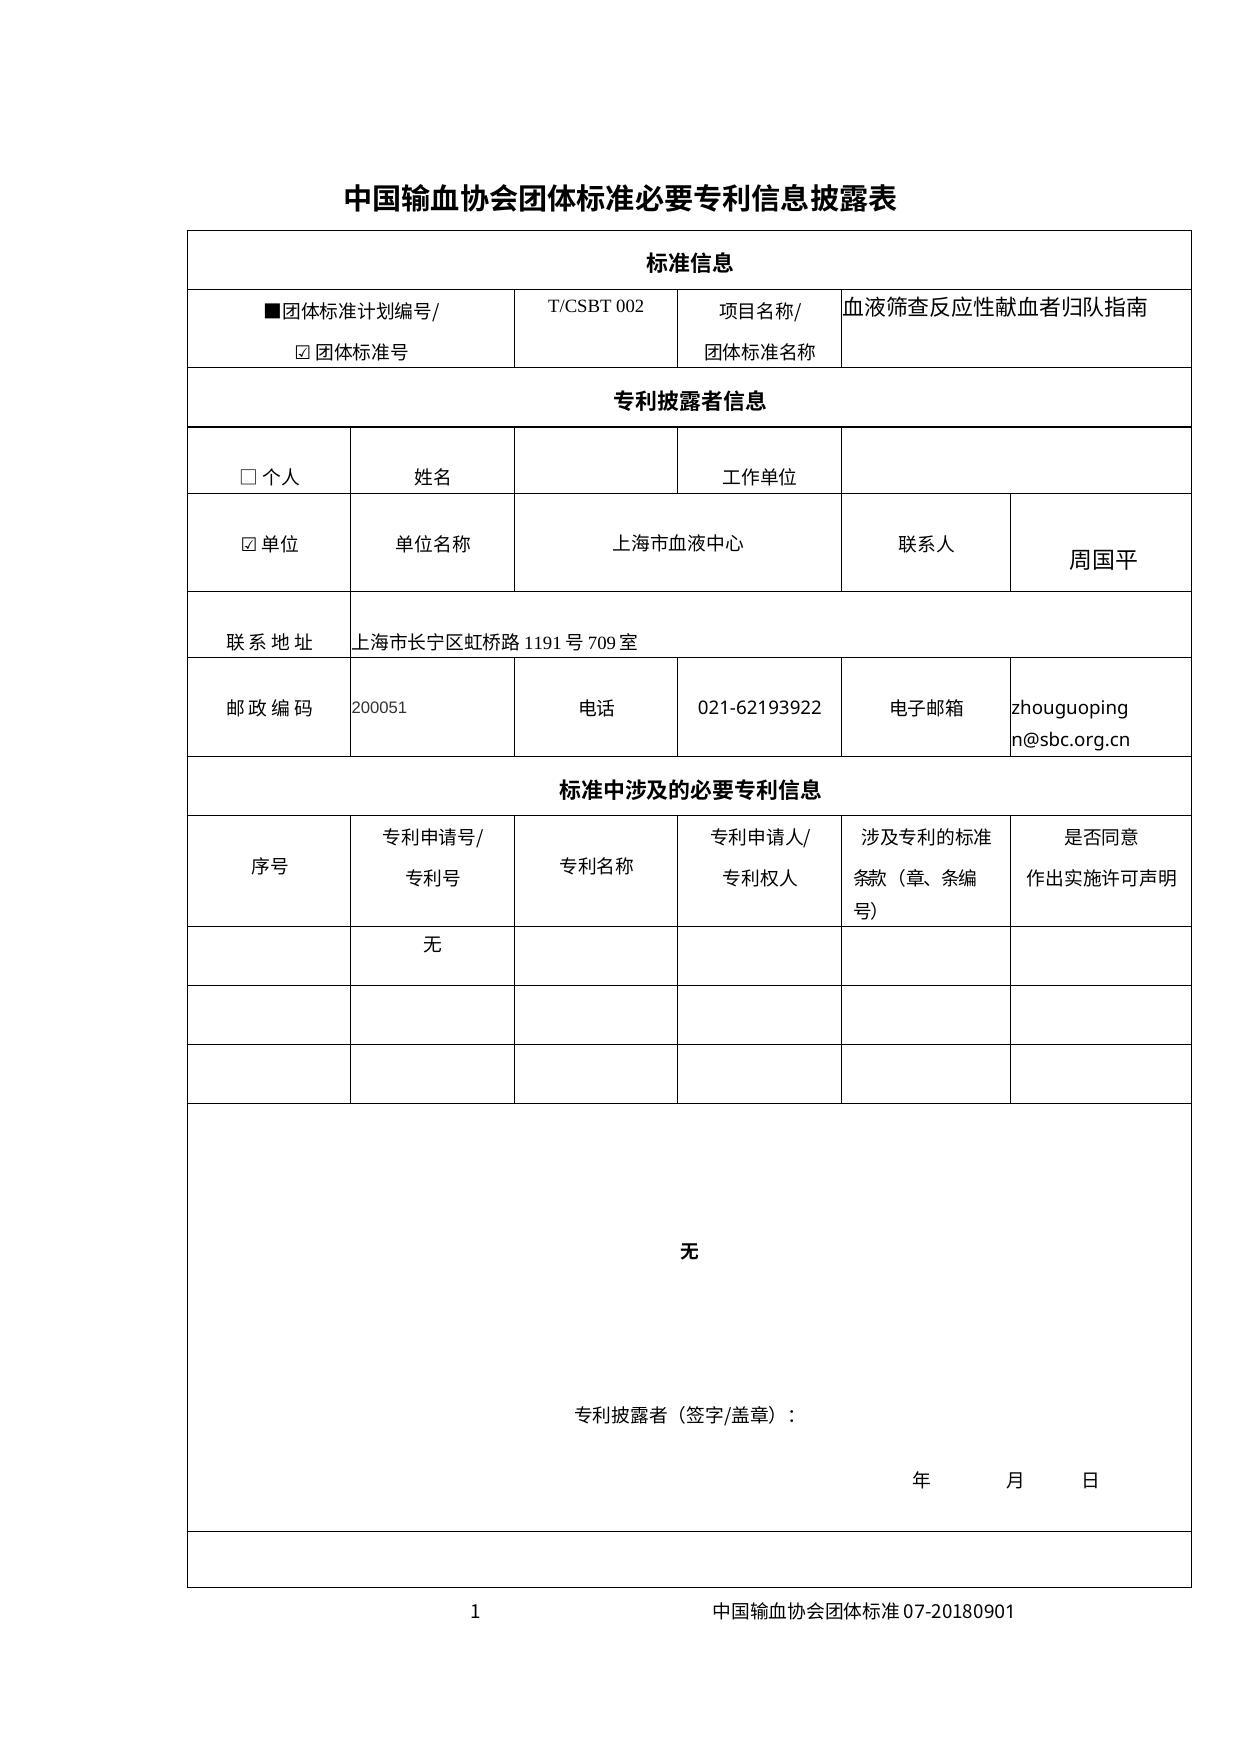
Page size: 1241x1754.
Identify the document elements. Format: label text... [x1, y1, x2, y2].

table_cell [188, 986, 350, 1044]
table_cell [1011, 1045, 1191, 1103]
table_cell 邮 政 编 码 [188, 658, 350, 756]
table_cell 联系人 [842, 494, 1010, 591]
table_cell 项目名称/ 团体标准名称 [678, 290, 841, 367]
table_cell [515, 986, 677, 1044]
table_cell 单位名称 [351, 494, 514, 591]
table_cell [678, 986, 841, 1044]
table_header 标准信息 [188, 231, 1191, 288]
table_cell [351, 1045, 514, 1103]
table_cell 姓名 [351, 428, 514, 493]
table_cell 专利名称 [515, 816, 677, 926]
table_cell 无 专利披露者（签字/盖章）： 年 月 日 [188, 1104, 1191, 1531]
table_cell [842, 428, 1191, 493]
table_cell [1011, 986, 1191, 1044]
table_cell ■团体标准计划编号/ ☑ 团体标准号 [188, 290, 514, 367]
table_cell 序号 [188, 816, 350, 926]
table_cell 021-62193922 [678, 658, 841, 756]
table_cell [842, 1045, 1010, 1103]
table_cell [678, 1045, 841, 1103]
table_cell [842, 986, 1010, 1044]
table_cell [842, 927, 1010, 985]
table_cell 上海市血液中心 [515, 494, 841, 591]
table_cell 电话 [515, 658, 677, 756]
table_cell 200051 [351, 658, 514, 756]
table_cell 工作单位 [678, 428, 841, 493]
table_cell 血液筛查反应性献血者归队指南 [842, 290, 1191, 367]
table_cell [515, 1045, 677, 1103]
table_cell [188, 1045, 350, 1103]
table_cell □ 个人 [188, 428, 350, 493]
table_cell 专利披露者信息 [188, 368, 1191, 426]
table_cell 标准中涉及的必要专利信息 [188, 757, 1191, 815]
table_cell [188, 1532, 1191, 1587]
table_cell zhouguopingn@sbc.org.cn [1011, 658, 1191, 756]
text 中国输血协会团体标准必要专利信息披露表 [187, 164, 1053, 229]
table_cell 是否同意 作出实施许可声明 [1011, 816, 1191, 926]
table_cell 专利申请号/ 专利号 [351, 816, 514, 926]
table_cell [515, 428, 677, 493]
table_cell 电子邮箱 [842, 658, 1010, 756]
table_cell 无 [351, 927, 514, 985]
table_cell [1011, 927, 1191, 985]
table_cell [515, 927, 677, 985]
table_cell 专利申请人/ 专利权人 [678, 816, 841, 926]
table_cell 周国平 [1011, 494, 1191, 591]
table_cell 联 系 地 址 [188, 592, 350, 657]
table_cell [351, 986, 514, 1044]
table_cell [188, 927, 350, 985]
table_cell 上海市长宁区虹桥路1191号709室 [351, 592, 1191, 657]
table_cell ☑ 单位 [188, 494, 350, 591]
table_cell [678, 927, 841, 985]
table_cell T/CSBT 002 [515, 290, 677, 367]
table_cell 涉及专利的标准 条款（章、条编号） [842, 816, 1010, 926]
